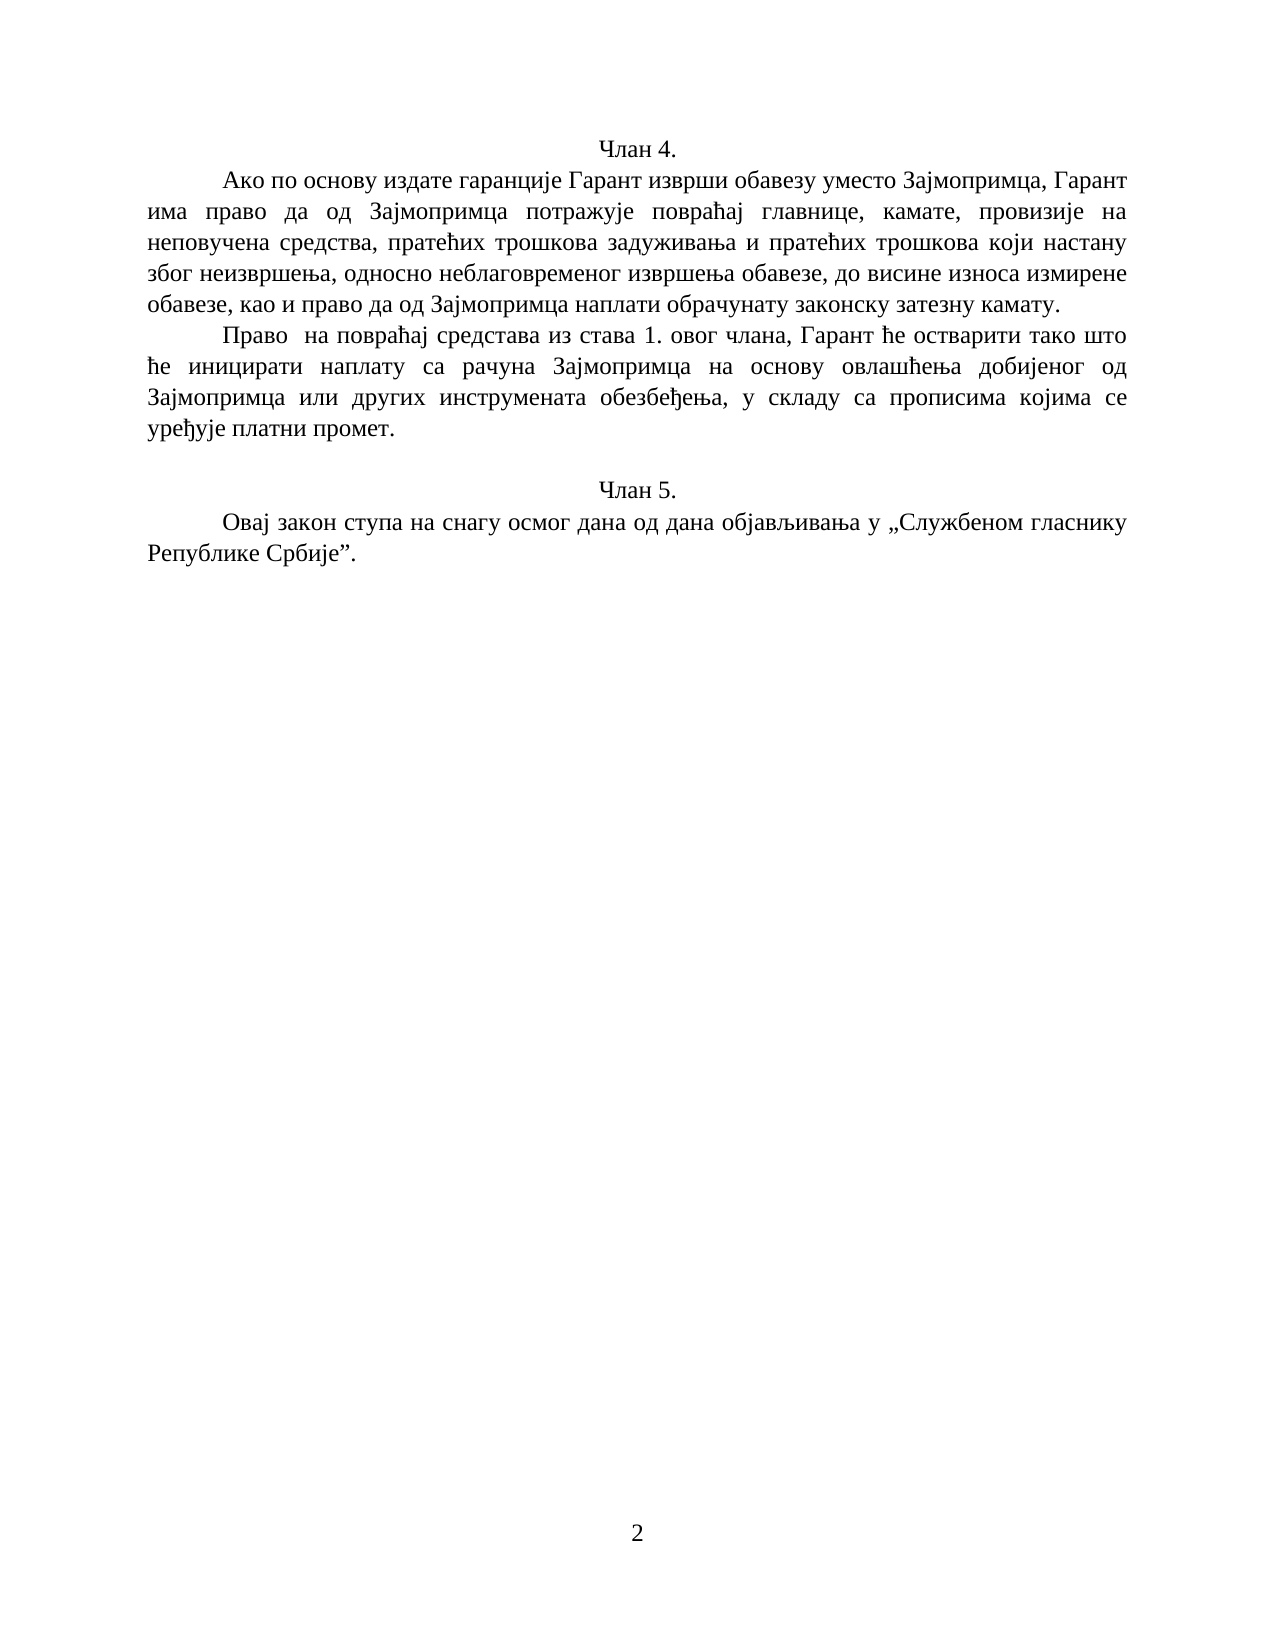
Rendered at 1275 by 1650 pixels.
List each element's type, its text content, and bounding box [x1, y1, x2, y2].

text Право на повраћај средстава из става 1. овог члана, Гарант ће остварити тако што ће иницирати наплату са рачуна Зајмопримца на основу овлашћења добијеног од Зајмопримца или других инструмената обезбеђења, у складу са прописима којима се уређује платни промет. [147, 320, 1128, 442]
text Овај закон ступа на снагу осмог дана од дана објављивања у „Службеном гласнику Републике Србијеˮ. [147, 507, 1128, 566]
text Члан 5. [147, 476, 1128, 504]
text Члан 4. [147, 134, 1128, 163]
text Ако по основу издате гаранције Гарант изврши обавезу уместо Зајмопримца, Гарант има право да од Зајмопримца потражује повраћај главнице, камате, провизије на неповучена средства, пратећих трошкова задуживања и пратећих трошкова који настану због неизвршења, односно неблаговременог извршења обавезе, до висине износа измирене обавезе, као и право да од Зајмопримца наплати обрачунату законску затезну камату. [147, 165, 1128, 318]
